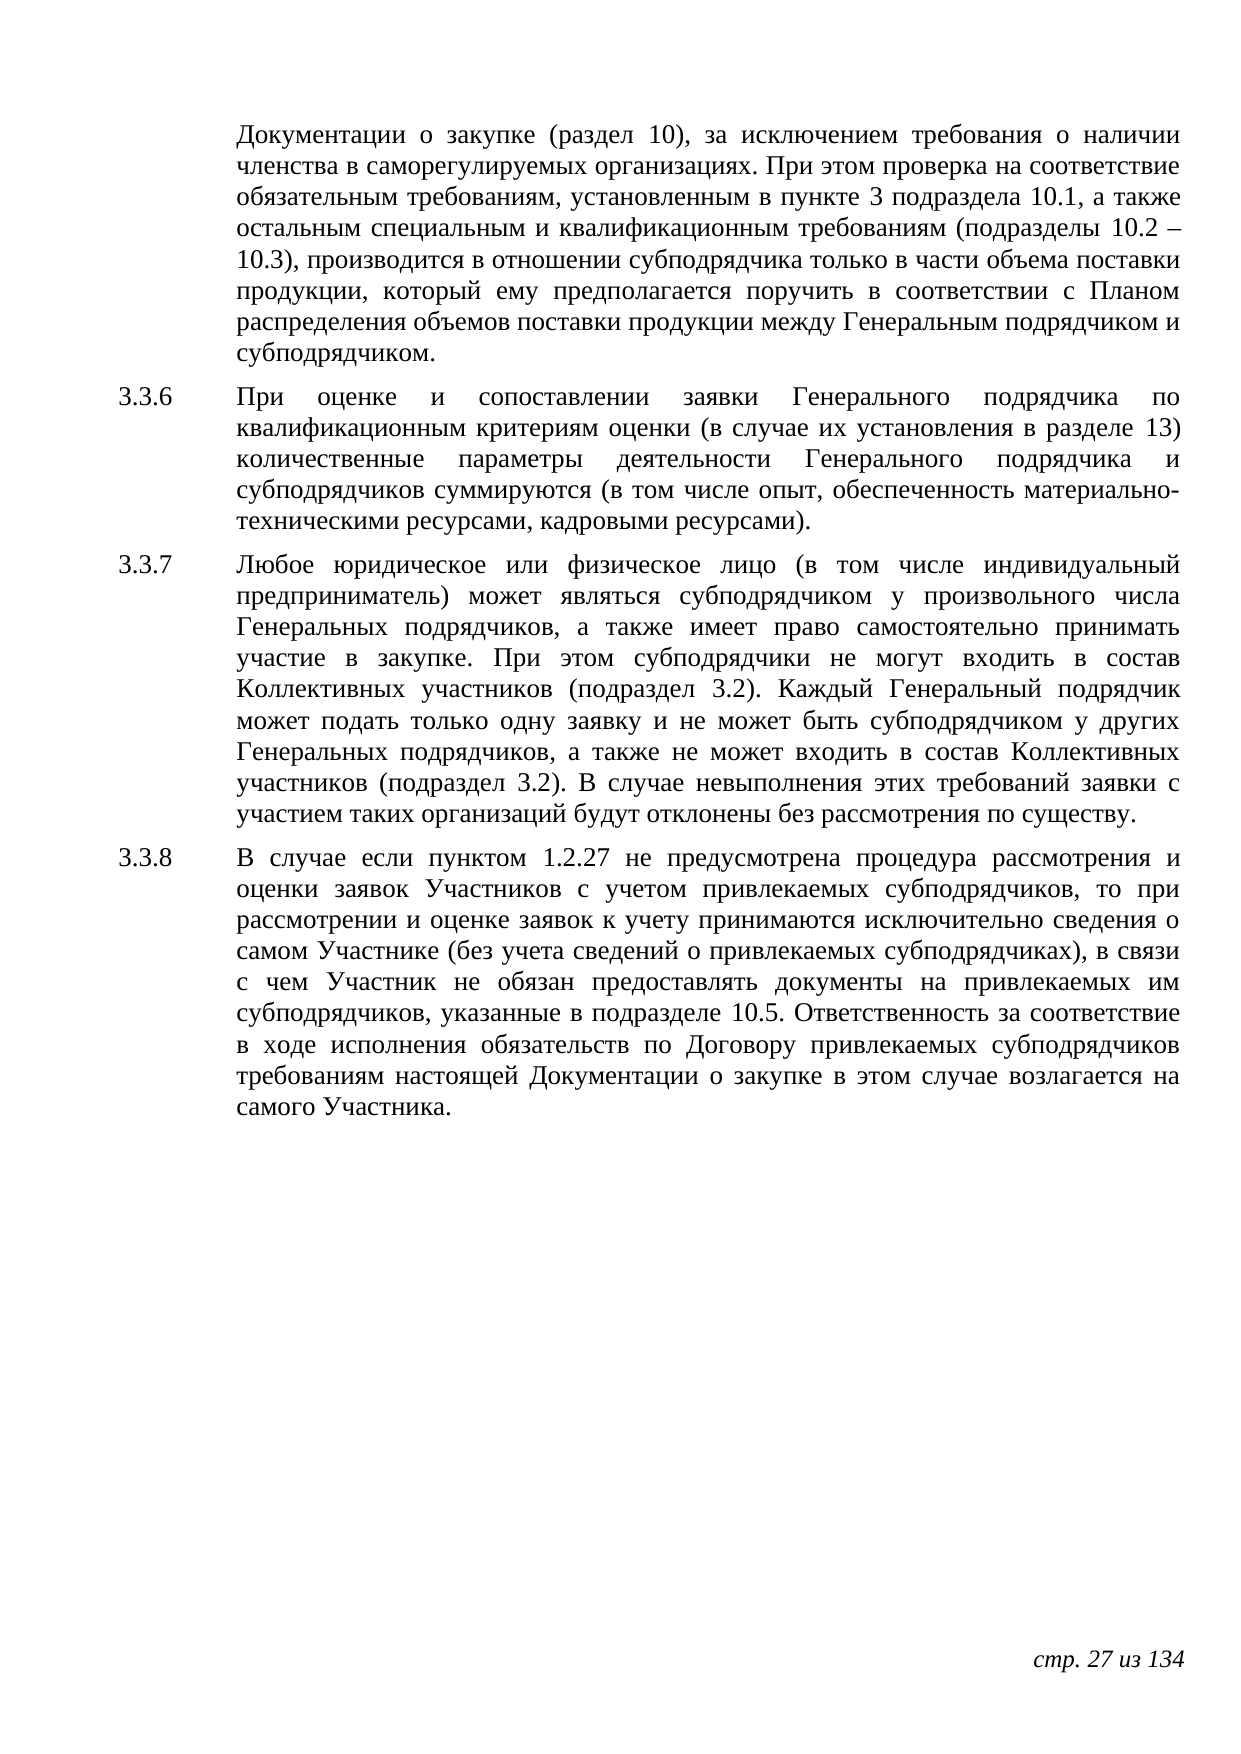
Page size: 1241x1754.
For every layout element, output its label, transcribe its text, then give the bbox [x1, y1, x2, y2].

text При оценке и сопоставлении заявки Генерального подрядчика по квалификационным критериям оценки (в случае их установления в разделе 13) количественные параметры деятельности Генерального подрядчика и субподрядчиков суммируются (в том числе опыт, обеспеченность материально-техническими ресурсами, кадровыми ресурсами). [118, 380, 1181, 536]
text Любое юридическое или физическое лицо (в том числе индивидуальный предприниматель) может являться субподрядчиком у произвольного числа Генеральных подрядчиков, а также имеет право самостоятельно принимать участие в закупке. При этом субподрядчики не могут входить в состав Коллективных участников (подраздел 3.2). Каждый Генеральный подрядчик может подать только одну заявку и не может быть субподрядчиком у других Генеральных подрядчиков, а также не может входить в состав Коллективных участников (подраздел 3.2). В случае невыполнения этих требований заявки с участием таких организаций будут отклонены без рассмотрения по существу. [118, 548, 1181, 828]
text В случае если пунктом 1.2.27 не предусмотрена процедура рассмотрения и оценки заявок Участников с учетом привлекаемых субподрядчиков, то при рассмотрении и оценке заявок к учету принимаются исключительно сведения о самом Участнике (без учета сведений о привлекаемых субподрядчиках), в связи с чем Участник не обязан предоставлять документы на привлекаемых им субподрядчиков, указанные в подразделе 10.5. Ответственность за соответствие в ходе исполнения обязательств по Договору привлекаемых субподрядчиков требованиям настоящей Документации о закупке в этом случае возлагается на самого Участника. [118, 841, 1181, 1121]
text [118, 118, 1181, 367]
